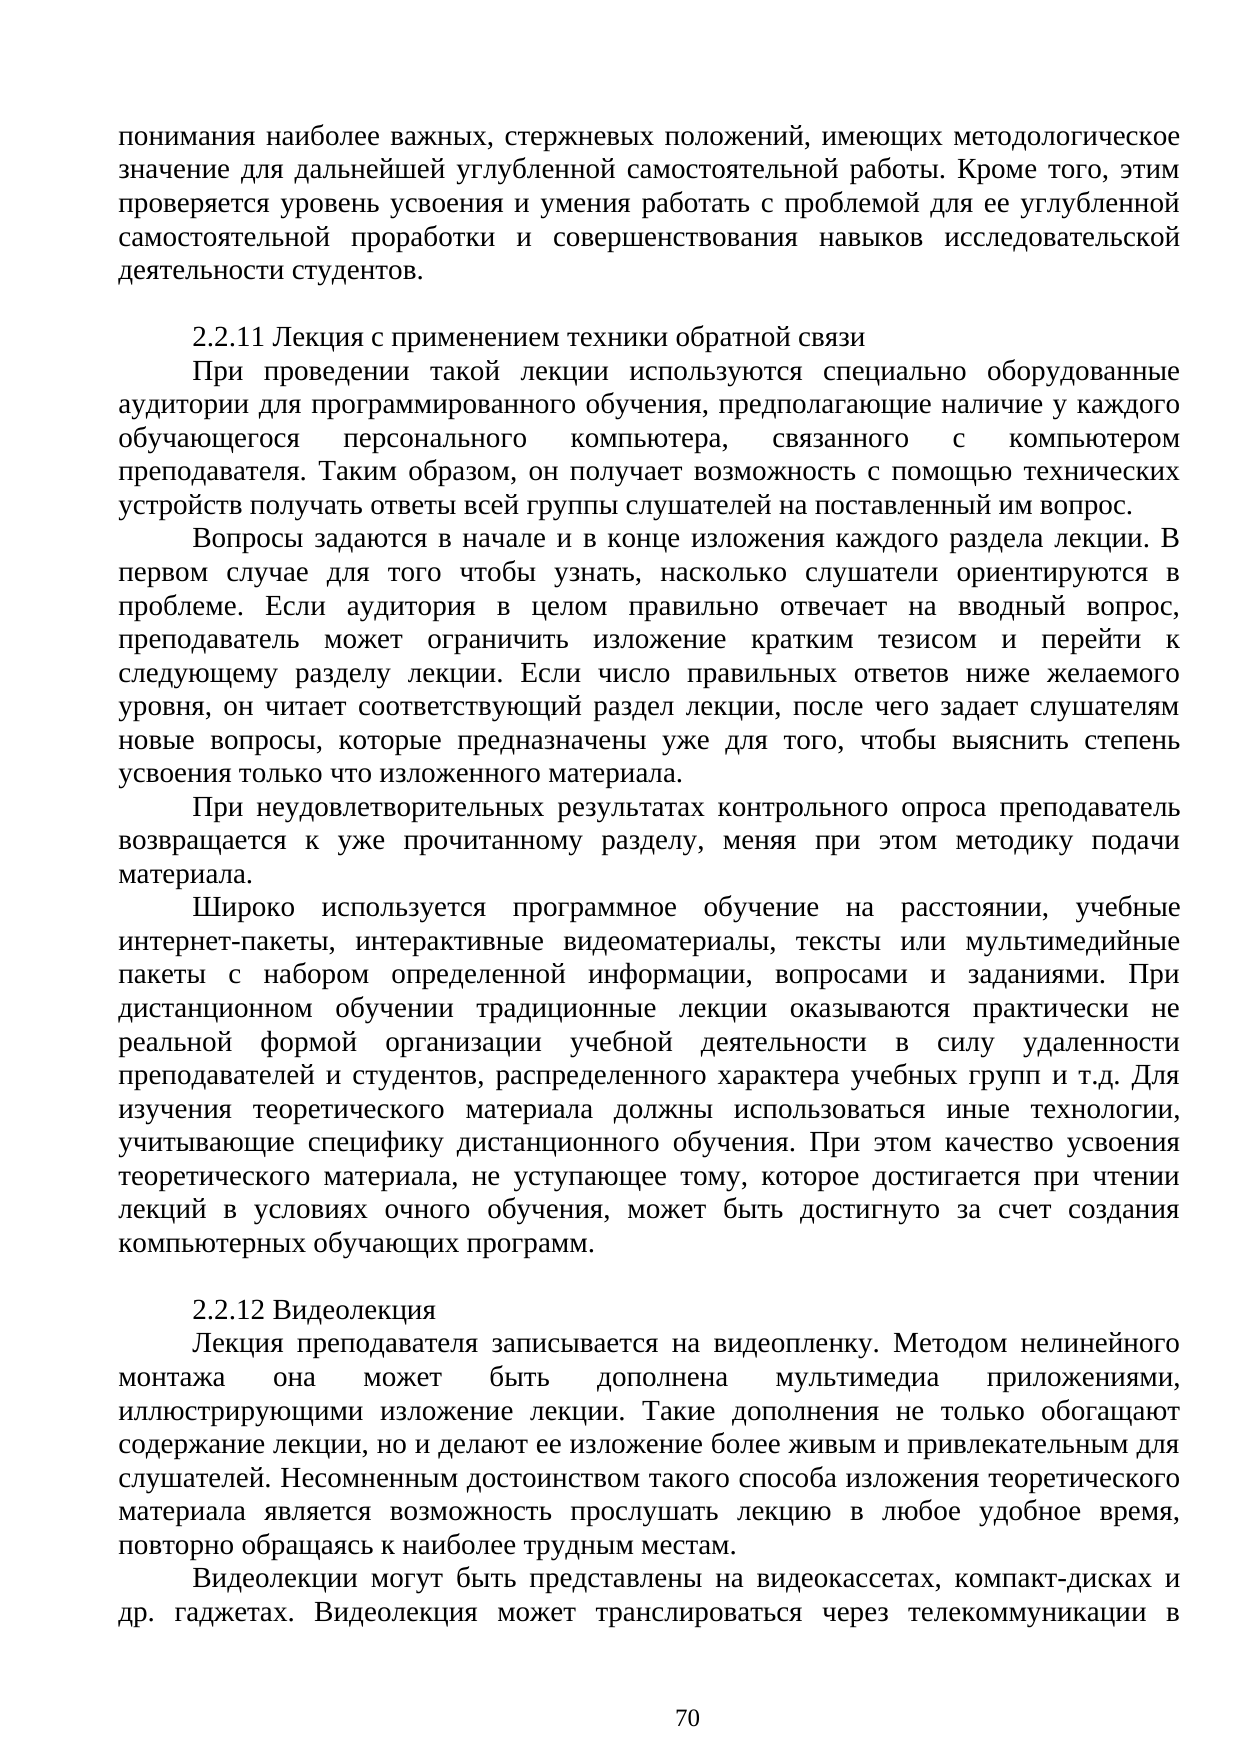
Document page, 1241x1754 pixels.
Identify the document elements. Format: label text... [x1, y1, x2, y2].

text 2.2.11 Лекция с применением техники обратной связи [118, 319, 1181, 353]
text При неудовлетворительных результатах контрольного опроса преподаватель возвращается к уже прочитанному разделу, меняя при этом методику подачи материала. [118, 789, 1181, 889]
text Широко используется программное обучение на расстоянии, учебные интернет-пакеты, интерактивные видеоматериалы, тексты или мультимедийные пакеты с набором определенной информации, вопросами и заданиями. При дистанционном обучении традиционные лекции оказываются практически не реальной формой организации учебной деятельности в силу удаленности преподавателей и студентов, распределенного характера учебных групп и т.д. Для изучения теоретического материала должны использоваться иные технологии, учитывающие специфику дистанционного обучения. При этом качество усвоения теоретического материала, не уступающее тому, которое достигается при чтении лекций в условиях очного обучения, может быть достигнуто за счет создания компьютерных обучающих программ. [118, 889, 1181, 1258]
text При проведении такой лекции используются специально оборудованные аудитории для программированного обучения, предполагающие наличие у каждого обучающегося персонального компьютера, связанного с компьютером преподавателя. Таким образом, он получает возможность с помощью технических устройств получать ответы всей группы слушателей на поставленный им вопрос. [118, 353, 1181, 521]
text Лекция преподавателя записывается на видеопленку. Методом нелинейного монтажа она может быть дополнена мультимедиа приложениями, иллюстрирующими изложение лекции. Такие дополнения не только обогащают содержание лекции, но и делают ее изложение более живым и привлекательным для слушателей. Несомненным достоинством такого способа изложения теоретического материала является возможность прослушать лекцию в любое удобное время, повторно обращаясь к наиболее трудным местам. [118, 1326, 1181, 1560]
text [118, 1560, 1181, 1627]
text 2.2.12 Видеолекция [118, 1292, 1181, 1326]
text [118, 118, 1181, 286]
text Вопросы задаются в начале и в конце изложения каждого раздела лекции. В первом случае для того чтобы узнать, насколько слушатели ориентируются в проблеме. Если аудитория в целом правильно отвечает на вводный вопрос, преподаватель может ограничить изложение кратким тезисом и перейти к следующему разделу лекции. Если число правильных ответов ниже желаемого уровня, он читает соответствующий раздел лекции, после чего задает слушателям новые вопросы, которые предназначены уже для того, чтобы выяснить степень усвоения только что изложенного материала. [118, 521, 1181, 789]
